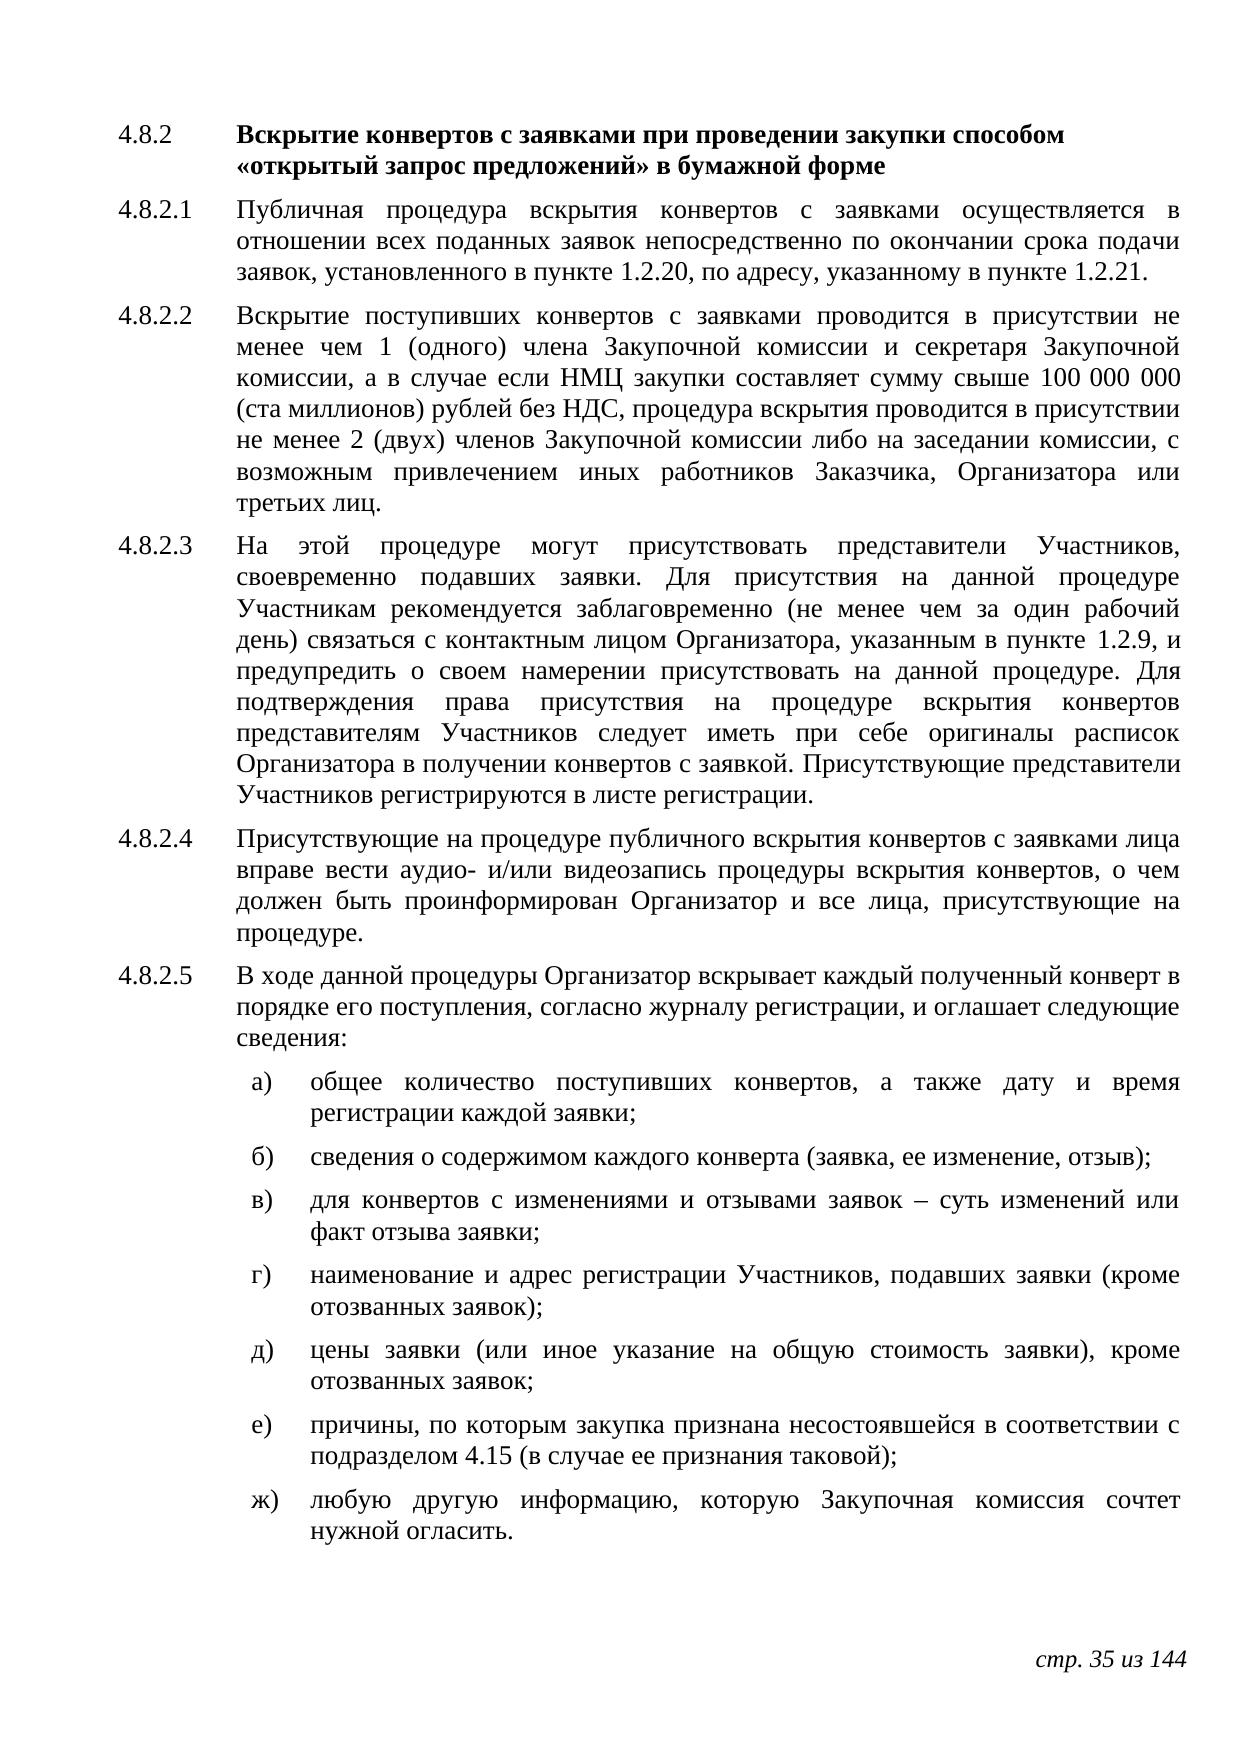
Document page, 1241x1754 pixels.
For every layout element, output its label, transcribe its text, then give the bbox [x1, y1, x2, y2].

text причины, по которым закупка признана несостоявшейся в соответствии с подразделом 4.15 (в случае ее признания таковой); [251, 1408, 1181, 1470]
text Вскрытие конвертов с заявками при проведении закупки способом «открытый запрос предложений» в бумажной форме [118, 118, 1181, 180]
list Вскрытие поступивших конвертов с заявками проводится в присутствии не менее чем 1 (одного) члена Закупочной комиссии и секретаря Закупочной комиссии, а в случае если НМЦ закупки составляет сумму свыше 100 000 000 (ста миллионов) рублей без НДС, процедура вскрытия проводится в присутствии не менее 2 (двух) членов Закупочной комиссии либо на заседании комиссии, с возможным привлечением иных работников Заказчика, Организатора или третьих лиц. [118, 299, 1181, 517]
text сведения о содержимом каждого конверта (заявка, ее изменение, отзыв); [251, 1140, 1181, 1171]
list В ходе данной процедуры Организатор вскрывает каждый полученный конверт в порядке его поступления, согласно журналу регистрации, и оглашает следующие сведения: [118, 959, 1181, 1053]
text цены заявки (или иное указание на общую стоимость заявки), кроме отозванных заявок; [251, 1333, 1181, 1396]
list На этой процедуре могут присутствовать представители Участников, своевременно подавших заявки. Для присутствия на данной процедуре Участникам рекомендуется заблаговременно (не менее чем за один рабочий день) связаться с контактным лицом Организатора, указанным в пункте 1.2.9, и предупредить о своем намерении присутствовать на данной процедуре. Для подтверждения права присутствия на процедуре вскрытия конвертов представителям Участников следует иметь при себе оригиналы расписок Организатора в получении конвертов с заявкой. Присутствующие представители Участников регистрируются в листе регистрации. [118, 529, 1181, 810]
text общее количество поступивших конвертов, а также дату и время регистрации каждой заявки; [251, 1065, 1181, 1127]
text любую другую информацию, которую Закупочная комиссия сочтет нужной огласить. [251, 1483, 1181, 1545]
list Присутствующие на процедуре публичного вскрытия конвертов с заявками лица вправе вести аудио- и/или видеозапись процедуры вскрытия конвертов, о чем должен быть проинформирован Организатор и все лица, присутствующие на процедуре. [118, 822, 1181, 947]
list Публичная процедура вскрытия конвертов с заявками осуществляется в отношении всех поданных заявок непосредственно по окончании срока подачи заявок, установленного в пункте 1.2.20, по адресу, указанному в пункте 1.2.21. [118, 193, 1181, 286]
text наименование и адрес регистрации Участников, подавших заявки (кроме отозванных заявок); [251, 1258, 1181, 1321]
text для конвертов с изменениями и отзывами заявок – суть изменений или факт отзыва заявки; [251, 1184, 1181, 1246]
